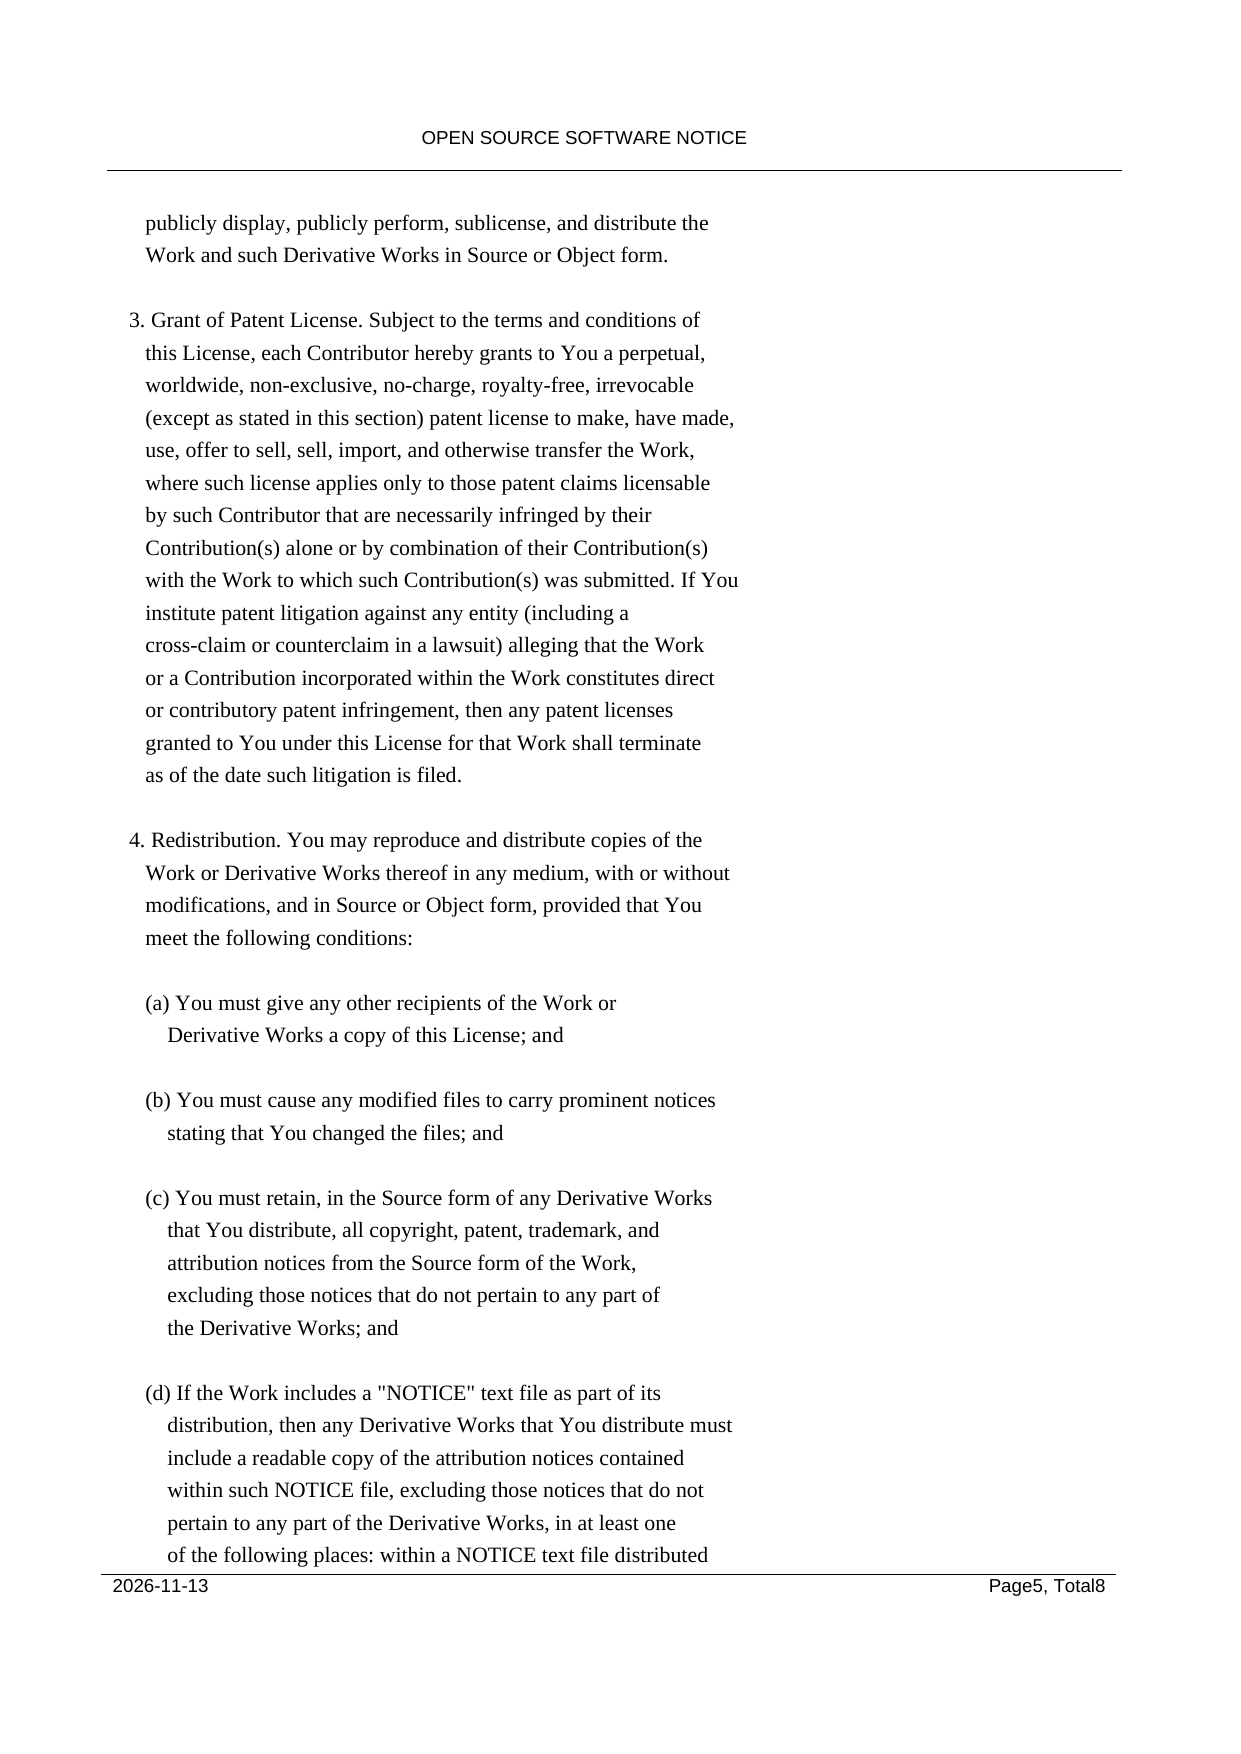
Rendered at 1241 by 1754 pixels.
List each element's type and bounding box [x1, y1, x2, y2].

text [112, 206, 1128, 1571]
